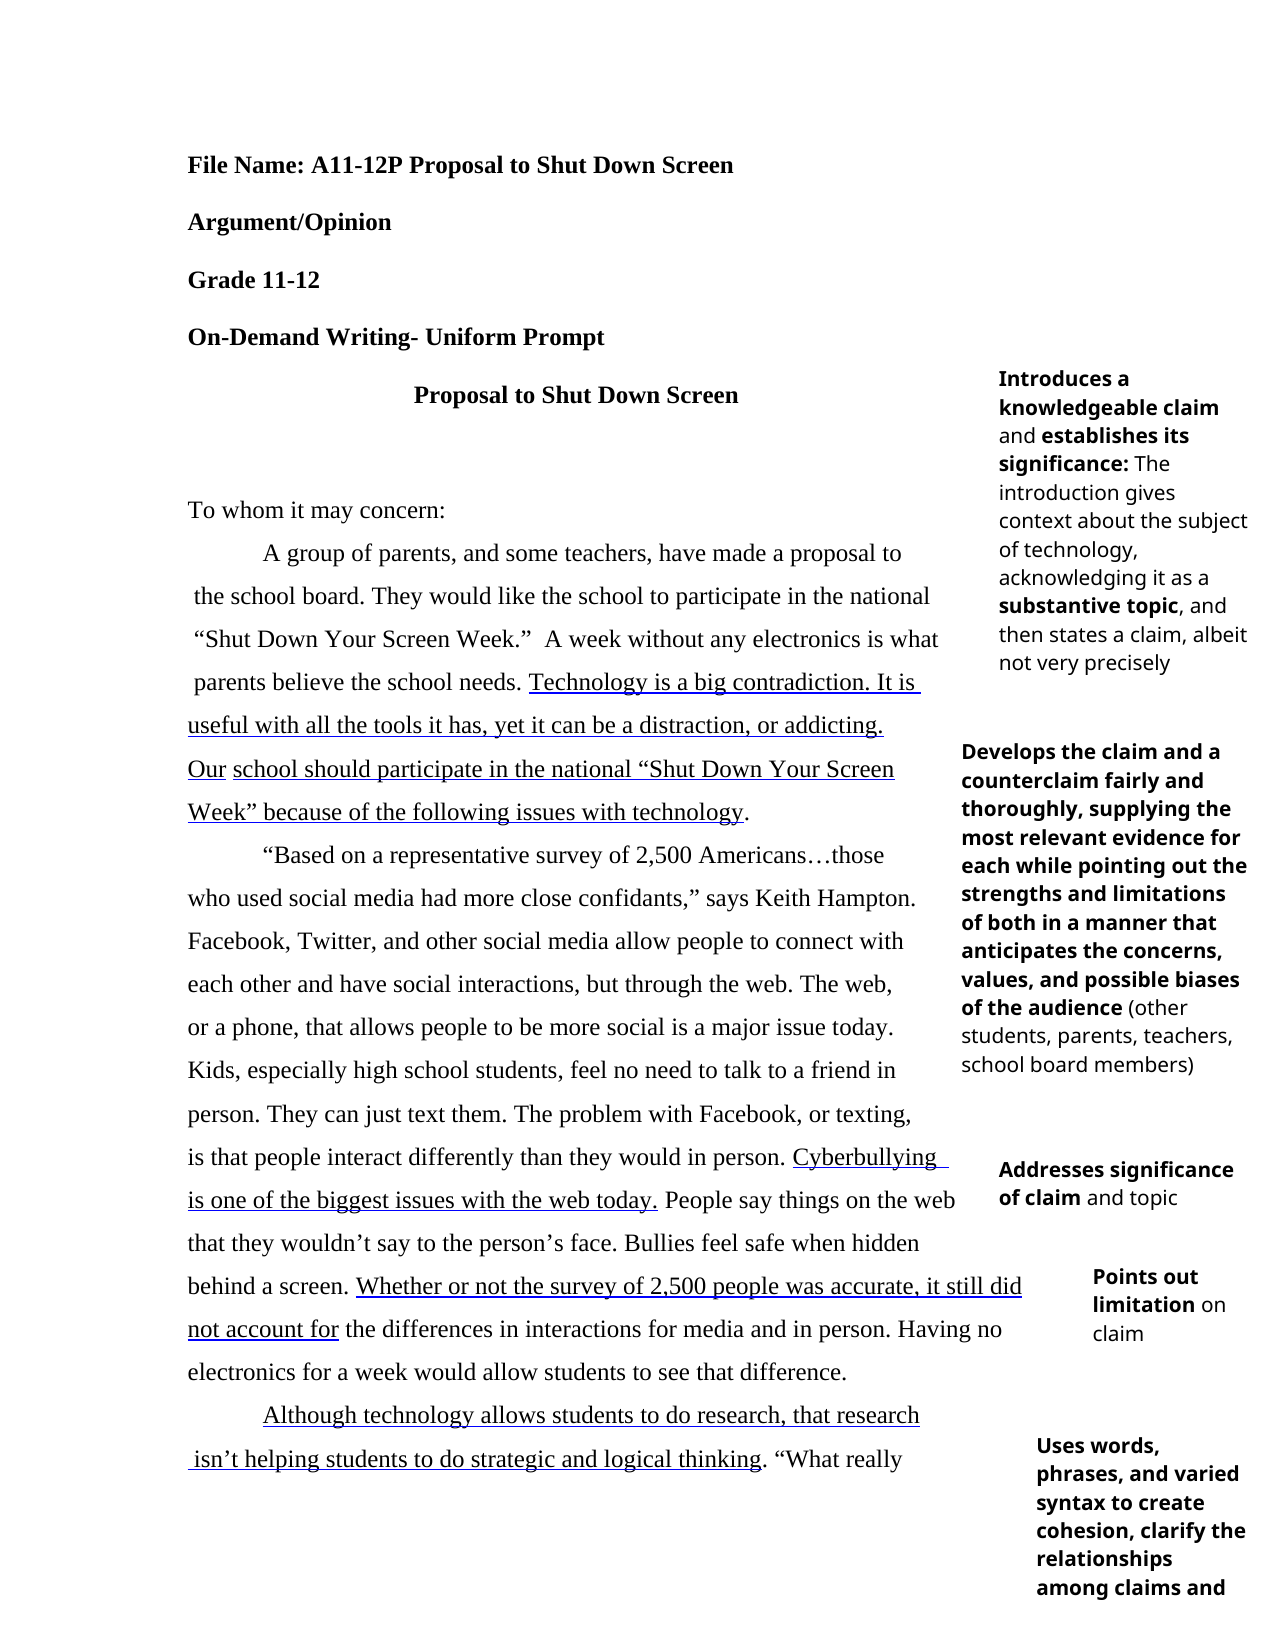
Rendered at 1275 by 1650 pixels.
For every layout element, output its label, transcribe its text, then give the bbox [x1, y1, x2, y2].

text Argument/Opinion [187, 207, 1087, 236]
text Facebook, Twitter, and other social media allow people to connect with [187, 926, 1087, 955]
text the school board. They would like the school to participate in the national [187, 581, 1087, 610]
text isn’t helping students to do strategic and logical thinking. “What really [187, 1444, 1087, 1472]
text Grade 11-12 [187, 265, 1087, 294]
text each other and have social interactions, but through the web. The web, [187, 969, 1087, 998]
text or a phone, that allows people to be more social is a major issue today. [187, 1012, 1087, 1041]
text Proposal to Shut Down Screen [187, 380, 1087, 409]
text To whom it may concern: [187, 495, 1087, 524]
text Kids, especially high school students, feel no need to talk to a friend in [187, 1056, 1087, 1084]
text “Shut Down Your Screen Week.” A week without any electronics is what [187, 624, 1087, 653]
text is one of the biggest issues with the web today. People say things on the web that they wouldn’t say to the person’s face. Bullies feel safe when hidden behind a screen. Whether or not the survey of 2,500 people was accurate, it still did not account for the differences in interactions for media and in person. Having no electronics for a week would allow students to see that difference. [187, 1185, 1087, 1386]
text person. They can just text them. The problem with Facebook, or texting, [187, 1099, 1087, 1127]
list On-Demand Writing- Uniform Prompt [187, 322, 1087, 351]
text File Name: A11-12P Proposal to Shut Down Screen [187, 150, 1087, 179]
text “Based on a representative survey of 2,500 Americans…those who used social media had more close confidants,” says Keith Hampton. [187, 840, 1087, 912]
text useful with all the tools it has, yet it can be a distraction, or addicting. Our school should participate in the national “Shut Down Your Screen Week” because of the following issues with technology. [187, 711, 1087, 826]
text A group of parents, and some teachers, have made a proposal to [187, 538, 1087, 567]
text parents believe the school needs. Technology is a big contradiction. It is [187, 667, 1087, 696]
text is that people interact differently than they would in person. Cyberbullying [187, 1142, 1087, 1171]
text Although technology allows students to do research, that research [187, 1401, 1087, 1429]
